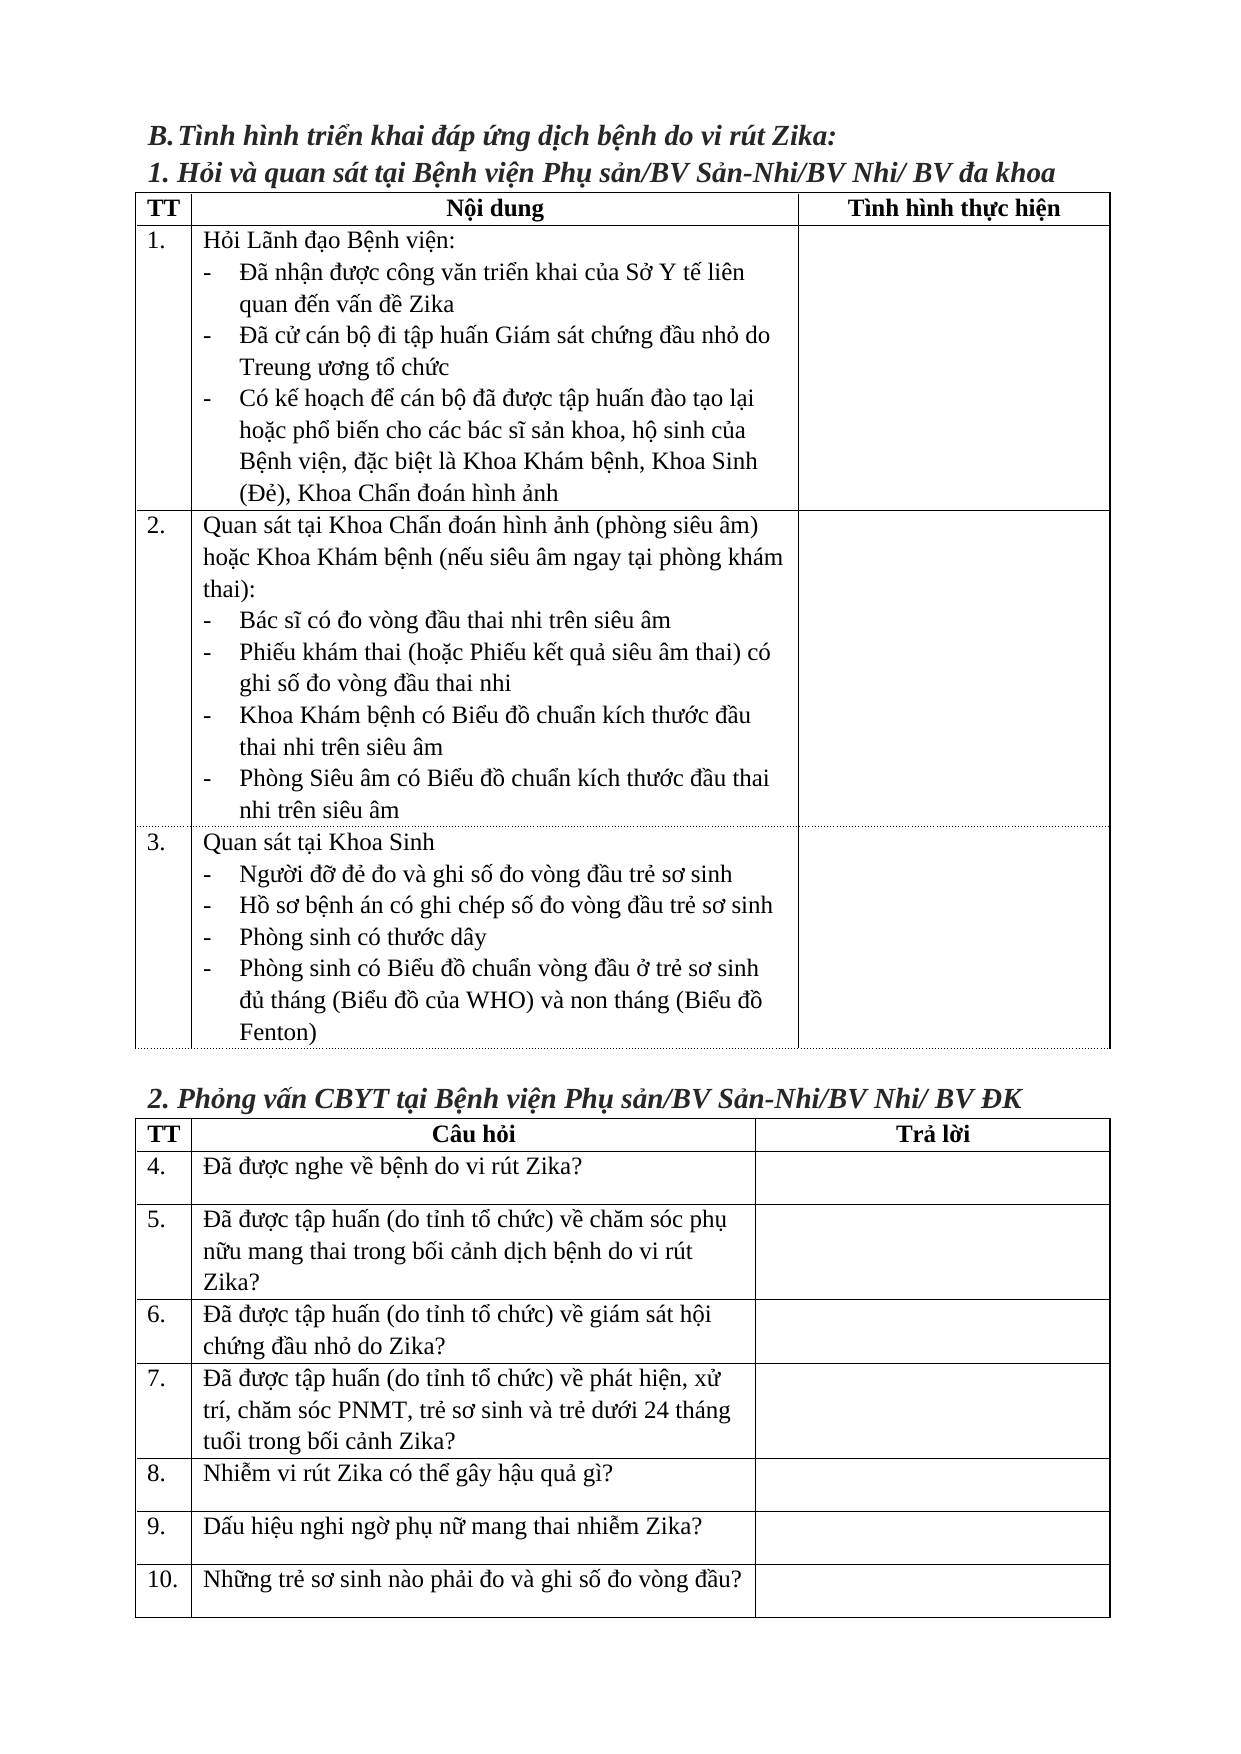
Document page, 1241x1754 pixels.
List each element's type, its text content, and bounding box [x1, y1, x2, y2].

table_cell [799, 511, 1109, 826]
table_cell [136, 1152, 191, 1204]
table_cell Đã được tập huấn (do tỉnh tổ chức) về giám sát hội chứng đầu nhỏ do Zika? [192, 1300, 755, 1363]
table_cell [799, 226, 1109, 509]
table_cell [136, 1512, 191, 1564]
table_cell Nhiễm vi rút Zika có thể gây hậu quả gì? [192, 1459, 755, 1511]
table_cell [799, 826, 1109, 1048]
table_cell [756, 1205, 1109, 1299]
table_cell [136, 511, 191, 826]
table_cell [756, 1512, 1109, 1564]
table_cell Quan sát tại Khoa Sinh Người đỡ đẻ đo và ghi số đo vòng đầu trẻ sơ sinh Hồ sơ bệnh án có ghi chép số đo vòng đầu trẻ sơ sinh Phòng sinh có thước dây Phòng sinh có Biểu đồ chuẩn vòng đầu ở trẻ sơ sinh đủ tháng (Biểu đồ của WHO) và non tháng (Biểu đồ Fenton) [192, 826, 798, 1048]
table_header Nội dung [192, 193, 798, 225]
table_cell [756, 1459, 1109, 1511]
table_header Tình hình thực hiện [799, 193, 1109, 225]
table_header Câu hỏi [192, 1119, 755, 1151]
table_cell Đã được tập huấn (do tỉnh tổ chức) về phát hiện, xử trí, chăm sóc PNMT, trẻ sơ sinh và trẻ dưới 24 tháng tuổi trong bối cảnh Zika? [192, 1364, 755, 1458]
subtitle Tình hình triển khai đáp ứng dịch bệnh do vi rút Zika: [148, 118, 1122, 152]
subtitle 2. Phỏng vấn CBYT tại Bệnh viện Phụ sản/BV Sản-Nhi/BV Nhi/ BV ĐK [148, 1081, 1122, 1114]
table_cell Những trẻ sơ sinh nào phải đo và ghi số đo vòng đầu? [192, 1565, 755, 1617]
table_cell [136, 1205, 191, 1299]
table_cell Dấu hiệu nghi ngờ phụ nữ mang thai nhiễm Zika? [192, 1512, 755, 1564]
table_header Trả lời [756, 1119, 1109, 1151]
table_cell [136, 1364, 191, 1458]
table_cell [756, 1300, 1109, 1363]
table_header TT [136, 193, 191, 225]
table_cell [136, 1300, 191, 1363]
table_cell [136, 1565, 191, 1617]
subtitle 1. Hỏi và quan sát tại Bệnh viện Phụ sản/BV Sản-Nhi/BV Nhi/ BV đa khoa [148, 155, 1122, 188]
table_cell Đã được nghe về bệnh do vi rút Zika? [192, 1152, 755, 1204]
table_header TT [136, 1119, 191, 1151]
table_cell Hỏi Lãnh đạo Bệnh viện: Đã nhận được công văn triển khai của Sở Y tế liên quan đến vấn đề Zika Đã cử cán bộ đi tập huấn Giám sát chứng đầu nhỏ do Treung ương tổ chức Có kế hoạch để cán bộ đã được tập huấn đào tạo lại hoặc phổ biến cho các bác sĩ sản khoa, hộ sinh của Bệnh viện, đặc biệt là Khoa Khám bệnh, Khoa Sinh (Đẻ), Khoa Chẩn đoán hình ảnh [192, 226, 798, 509]
table_cell [136, 826, 191, 1048]
table_cell Đã được tập huấn (do tỉnh tổ chức) về chăm sóc phụ nữu mang thai trong bối cảnh dịch bệnh do vi rút Zika? [192, 1205, 755, 1299]
table_cell Quan sát tại Khoa Chẩn đoán hình ảnh (phòng siêu âm) hoặc Khoa Khám bệnh (nếu siêu âm ngay tại phòng khám thai): Bác sĩ có đo vòng đầu thai nhi trên siêu âm Phiếu khám thai (hoặc Phiếu kết quả siêu âm thai) có ghi số đo vòng đầu thai nhi Khoa Khám bệnh có Biểu đồ chuẩn kích thước đầu thai nhi trên siêu âm Phòng Siêu âm có Biểu đồ chuẩn kích thước đầu thai nhi trên siêu âm [192, 511, 798, 826]
table_cell [756, 1565, 1109, 1617]
table_cell [756, 1364, 1109, 1458]
table_cell [136, 1459, 191, 1511]
table_cell [756, 1152, 1109, 1204]
table_cell [136, 226, 191, 509]
